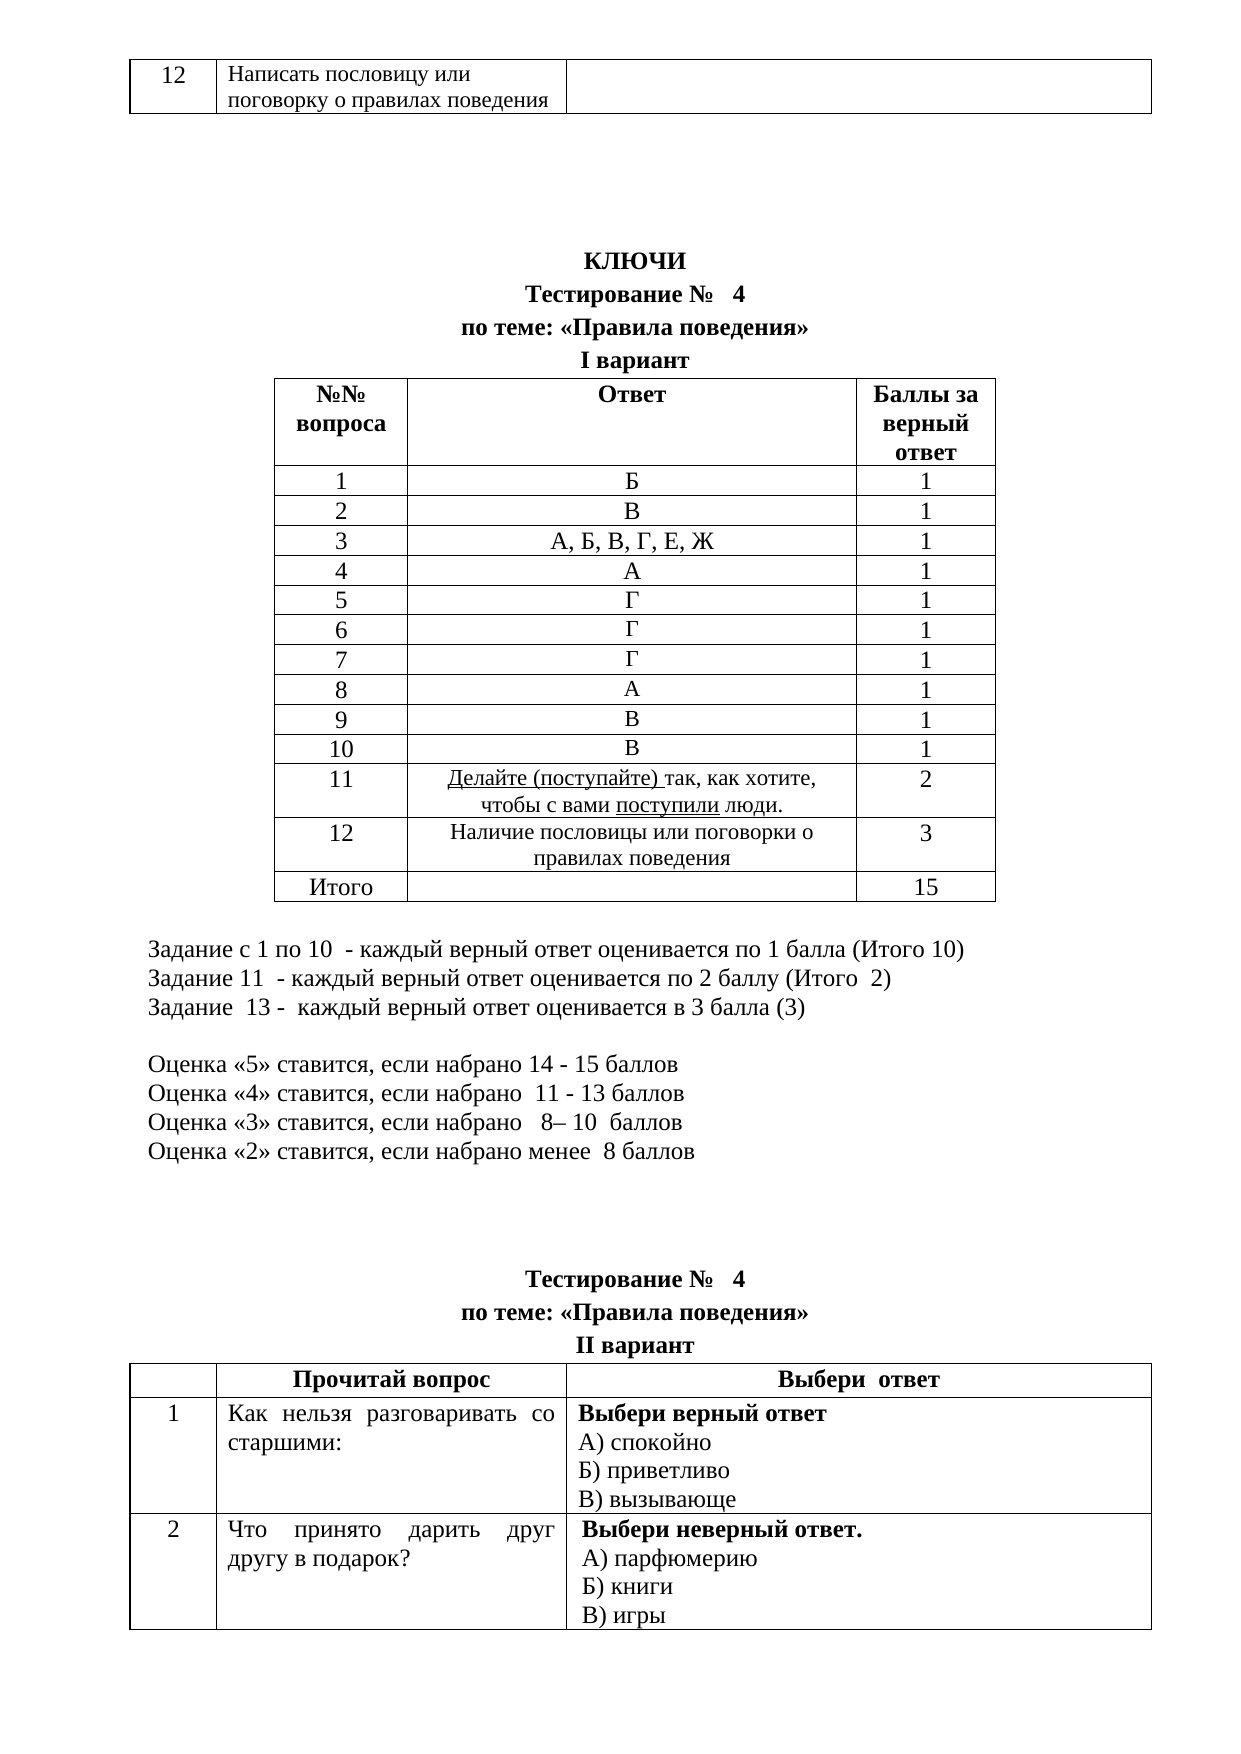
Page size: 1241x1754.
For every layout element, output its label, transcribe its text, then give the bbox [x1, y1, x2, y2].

table_cell 2 [131, 1514, 216, 1629]
table_cell 1 [131, 1398, 216, 1513]
table_cell Г [408, 645, 856, 674]
table_cell 1 [857, 496, 995, 525]
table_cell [567, 1514, 1151, 1629]
table_cell 1 [275, 466, 407, 495]
table_cell [408, 872, 856, 901]
table_header Выбери ответ [567, 1364, 1151, 1397]
table_cell 1 [857, 615, 995, 644]
table_cell 1 [857, 526, 995, 555]
table_cell 2 [275, 496, 407, 525]
text по теме: «Правила поведения» [118, 1297, 1152, 1325]
table_cell 1 [857, 735, 995, 763]
table_header Ответ [408, 379, 856, 465]
table_cell В [408, 705, 856, 733]
table_cell 12 [131, 60, 216, 113]
table_header Прочитай вопрос [217, 1364, 566, 1397]
table_cell В [408, 496, 856, 525]
table_cell 5 [275, 586, 407, 614]
text II вариант [118, 1330, 1152, 1358]
text по теме: «Правила поведения» [118, 312, 1152, 341]
text I вариант [118, 345, 1152, 374]
text КЛЮЧИ [118, 246, 1152, 275]
table_cell Г [408, 586, 856, 614]
table_cell 2 [857, 764, 995, 817]
text Тестирование № 4 [118, 279, 1152, 308]
table_cell Как нельзя разговаривать со старшими: [217, 1398, 566, 1513]
text Задание 13 - каждый верный ответ оценивается в 3 балла (3) [148, 992, 1152, 1021]
table_cell А [408, 556, 856, 584]
table_cell Б [408, 466, 856, 495]
table_cell А, Б, В, Г, Е, Ж [408, 526, 856, 555]
text Оценка «5» ставится, если набрано 14 - 15 баллов [148, 1049, 1152, 1078]
text Оценка «3» ставится, если набрано 8– 10 баллов [148, 1107, 1152, 1136]
table_header [131, 1364, 216, 1397]
table_cell Написать пословицу или поговорку о правилах поведения [217, 60, 566, 113]
table_cell 4 [275, 556, 407, 584]
text Тестирование № 4 [118, 1264, 1152, 1292]
table_cell 1 [857, 705, 995, 733]
text Оценка «4» ставится, если набрано 11 - 13 баллов [148, 1078, 1152, 1107]
table_cell 12 [275, 818, 407, 871]
table_cell [567, 60, 1151, 113]
table_cell 10 [275, 735, 407, 763]
text Задание с 1 по 10 - каждый верный ответ оценивается по 1 балла (Итого 10) [148, 934, 1152, 963]
text Задание 11 - каждый верный ответ оценивается по 2 баллу (Итого 2) [148, 963, 1152, 992]
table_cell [217, 1514, 566, 1629]
table_cell 3 [857, 818, 995, 871]
table_cell 1 [857, 466, 995, 495]
table_header Баллы за верный ответ [857, 379, 995, 465]
table_cell 1 [857, 556, 995, 584]
text Оценка «2» ставится, если набрано менее 8 баллов [148, 1136, 1152, 1164]
table_cell 1 [857, 645, 995, 674]
table_cell 8 [275, 675, 407, 704]
table_cell 6 [275, 615, 407, 644]
table_header №№ вопроса [275, 379, 407, 465]
table_cell 1 [857, 586, 995, 614]
table_cell Итого [275, 872, 407, 901]
table_cell А [408, 675, 856, 704]
table_cell 3 [275, 526, 407, 555]
table_cell Выбери верный ответ А) спокойно Б) приветливо В) вызывающе [567, 1398, 1151, 1513]
table_cell 7 [275, 645, 407, 674]
table_cell 11 [275, 764, 407, 817]
table_cell Делайте (поступайте) так, как хотите, чтобы с вами поступили люди. [408, 764, 856, 817]
table_cell Наличие пословицы или поговорки о правилах поведения [408, 818, 856, 871]
table_cell В [408, 735, 856, 763]
table_cell 15 [857, 872, 995, 901]
table_cell 1 [857, 675, 995, 704]
table_cell 9 [275, 705, 407, 733]
table_cell Г [408, 615, 856, 644]
